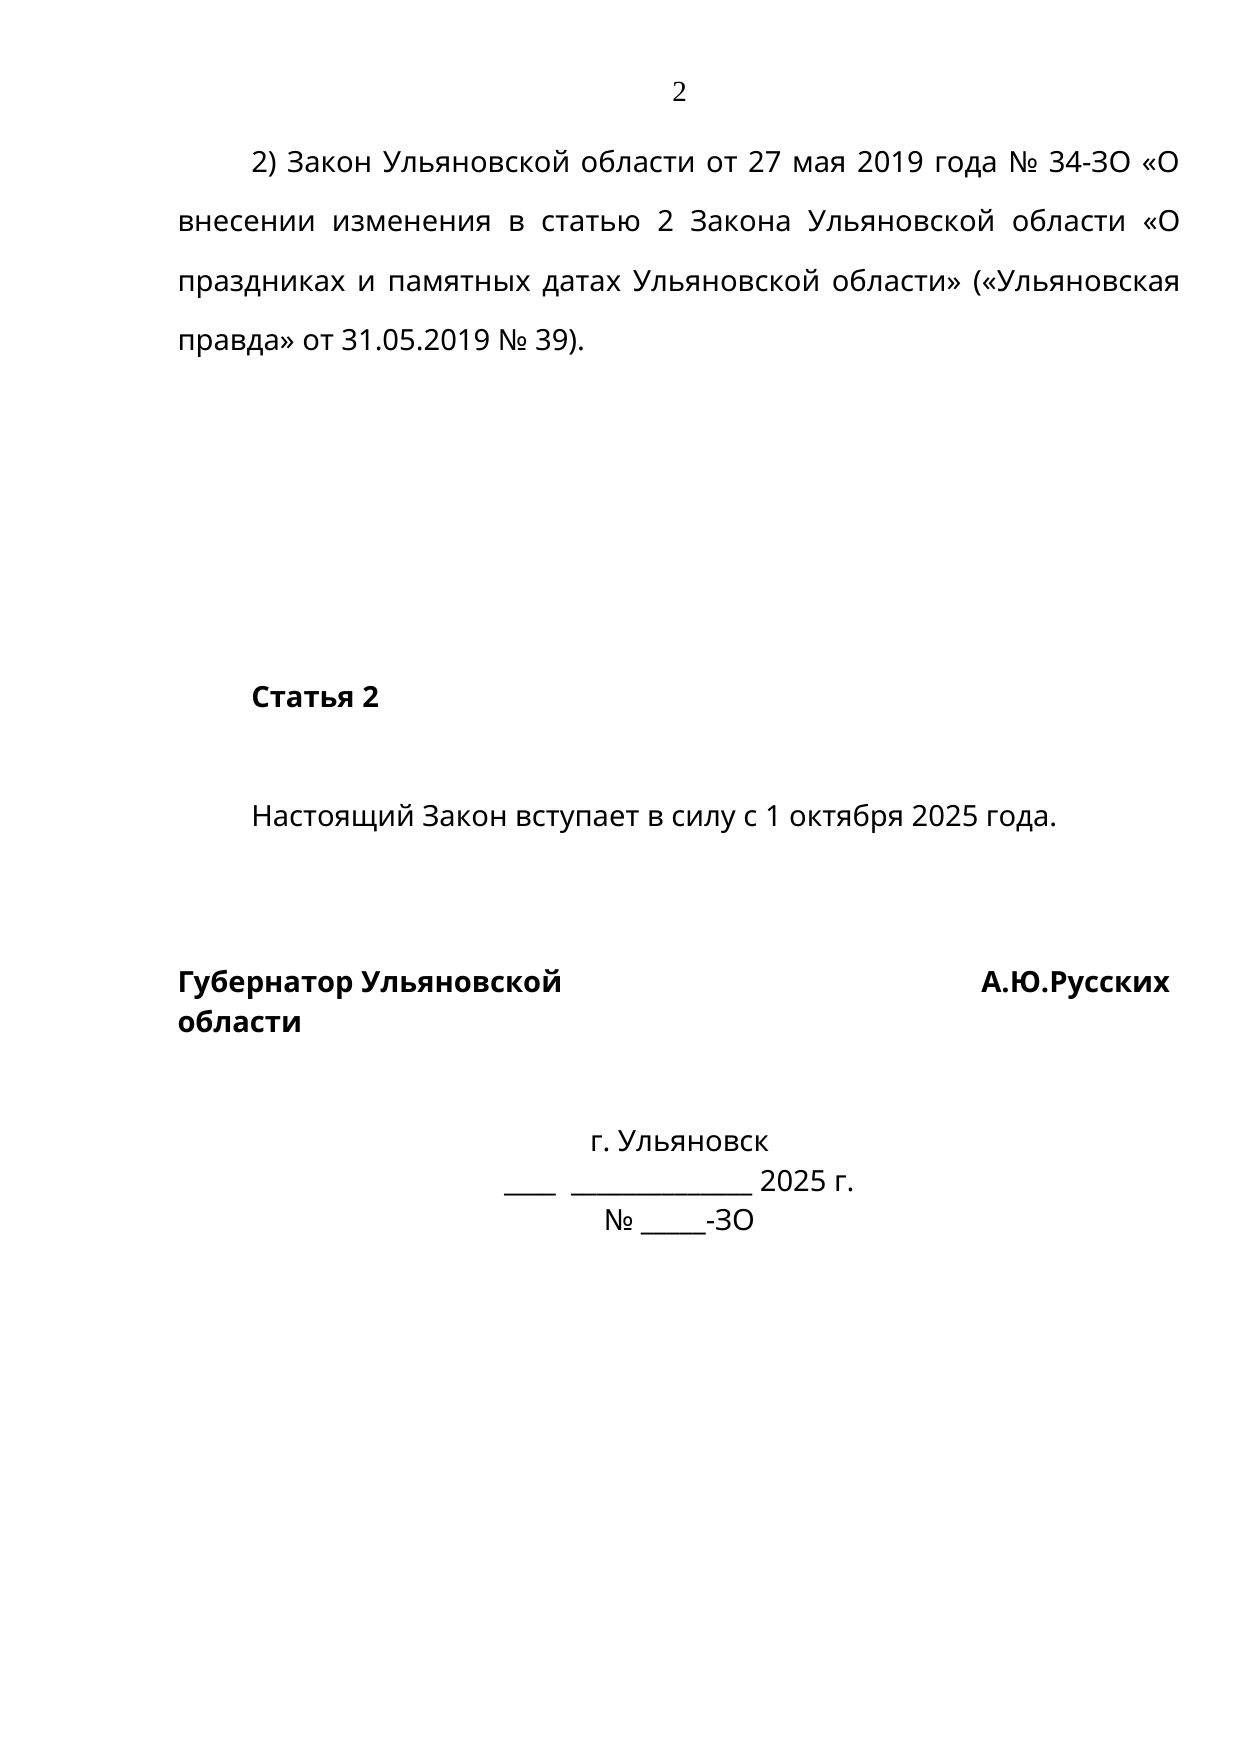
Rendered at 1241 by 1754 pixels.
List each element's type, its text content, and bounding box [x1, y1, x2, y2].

text Настоящий Закон вступает в силу с 1 октября 2025 года. [177, 795, 1181, 835]
text № _____-ЗО [177, 1199, 1181, 1239]
table_header А.Ю.Русских [688, 961, 1181, 1041]
text ____ ______________ 2025 г. [177, 1160, 1181, 1199]
text 2) Закон Ульяновской области от 27 мая 2019 года № 34-ЗО «О внесении изменения в статью 2 Закона Ульяновской области «О праздниках и памятных датах Ульяновской области» («Ульяновская правда» от 31.05.2019 № 39). [177, 141, 1181, 359]
text Статья 2 [177, 676, 1181, 716]
text г. Ульяновск [177, 1120, 1181, 1160]
table_header Губернатор Ульяновской области [166, 961, 688, 1041]
